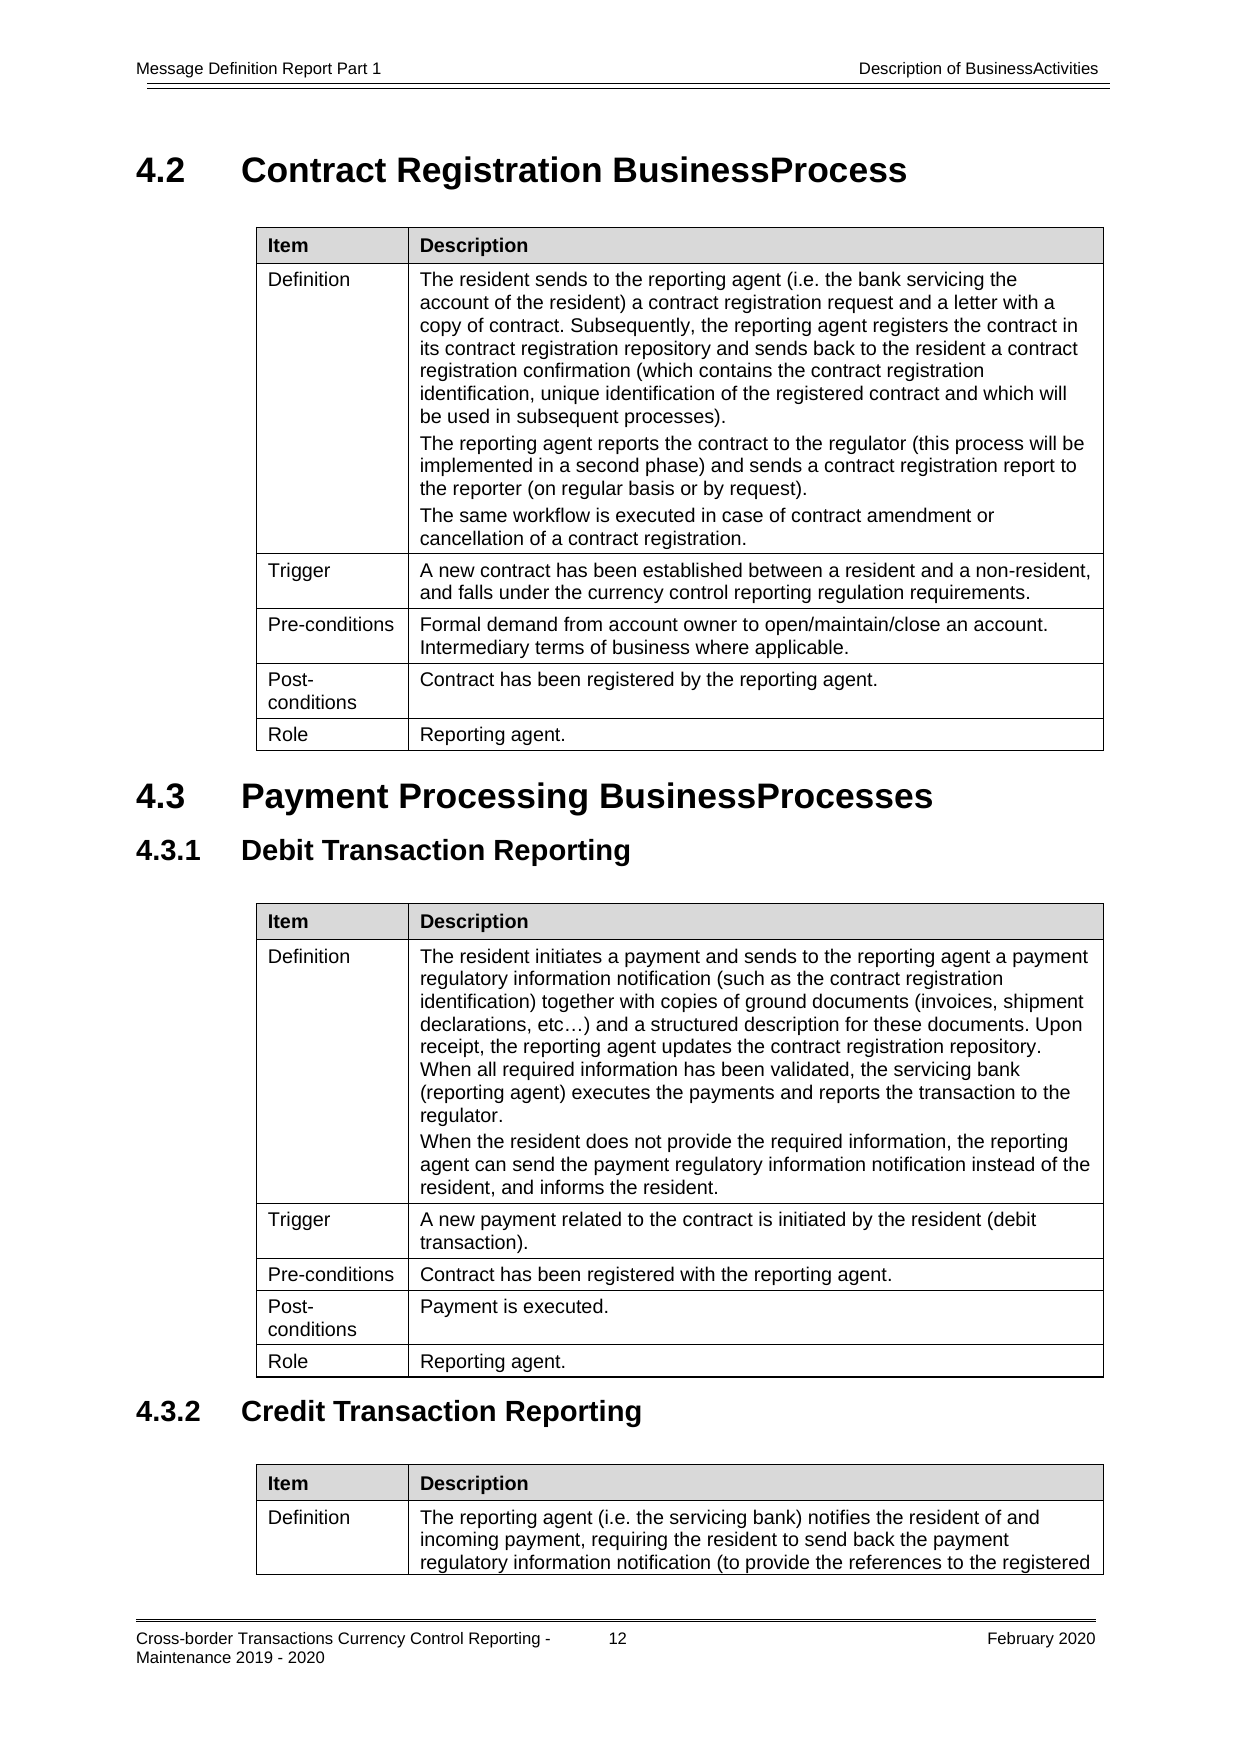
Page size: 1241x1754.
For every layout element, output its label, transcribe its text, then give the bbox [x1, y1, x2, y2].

table_cell Reporting agent. [409, 1345, 1103, 1376]
table_cell Trigger [257, 1204, 408, 1257]
table_header Description [409, 1465, 1103, 1500]
table_cell The resident sends to the reporting agent (i.e. the bank servicing the account of the resident) a contract registration request and a letter with a copy of contract. Subsequently, the reporting agent registers the contract in its contract registration repository and sends back to the resident a contract registration confirmation (which contains the contract registration identification, unique identification of the registered contract and which will be used in subsequent processes). The reporting agent reports the contract to the regulator (this process will be implemented in a second phase) and sends a contract registration report to the reporter (on regular basis or by request). The same workflow is executed in case of contract amendment or cancellation of a contract registration. [409, 264, 1103, 553]
table_header Description [409, 228, 1103, 263]
table_cell Reporting agent. [409, 719, 1103, 750]
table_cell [409, 1501, 1103, 1574]
table_header Description [409, 904, 1103, 939]
table_cell Definition [257, 1501, 408, 1574]
table_cell Formal demand from account owner to open/maintain/close an account. Intermediary terms of business where applicable. [409, 609, 1103, 663]
table_cell Definition [257, 940, 408, 1203]
subtitle Payment Processing BusinessProcesses [136, 776, 1104, 816]
table_cell Role [257, 719, 408, 750]
subtitle Debit Transaction Reporting [136, 833, 1104, 867]
table_cell Trigger [257, 554, 408, 608]
table_cell Post-conditions [257, 1291, 408, 1344]
table_cell The resident initiates a payment and sends to the reporting agent a payment regulatory information notification (such as the contract registration identification) together with copies of ground documents (invoices, shipment declarations, etc…) and a structured description for these documents. Upon receipt, the reporting agent updates the contract registration repository. When all required information has been validated, the servicing bank (reporting agent) executes the payments and reports the transaction to the regulator. When the resident does not provide the required information, the reporting agent can send the payment regulatory information notification instead of the resident, and informs the resident. [409, 940, 1103, 1203]
table_cell Pre-conditions [257, 1259, 408, 1289]
table_cell Post-conditions [257, 664, 408, 718]
table_header Item [257, 228, 408, 263]
table_cell Payment is executed. [409, 1291, 1103, 1344]
table_cell Role [257, 1345, 408, 1376]
subtitle Contract Registration BusinessProcess [136, 149, 1104, 190]
table_header Item [257, 904, 408, 939]
table_cell Contract has been registered with the reporting agent. [409, 1259, 1103, 1289]
table_cell Definition [257, 264, 408, 553]
table_cell Pre-conditions [257, 609, 408, 663]
table_cell A new contract has been established between a resident and a non-resident, and falls under the currency control reporting regulation requirements. [409, 554, 1103, 608]
table_cell Contract has been registered by the reporting agent. [409, 664, 1103, 718]
table_cell A new payment related to the contract is initiated by the resident (debit transaction). [409, 1204, 1103, 1257]
subtitle Credit Transaction Reporting [136, 1394, 1104, 1428]
table_header Item [257, 1465, 408, 1500]
